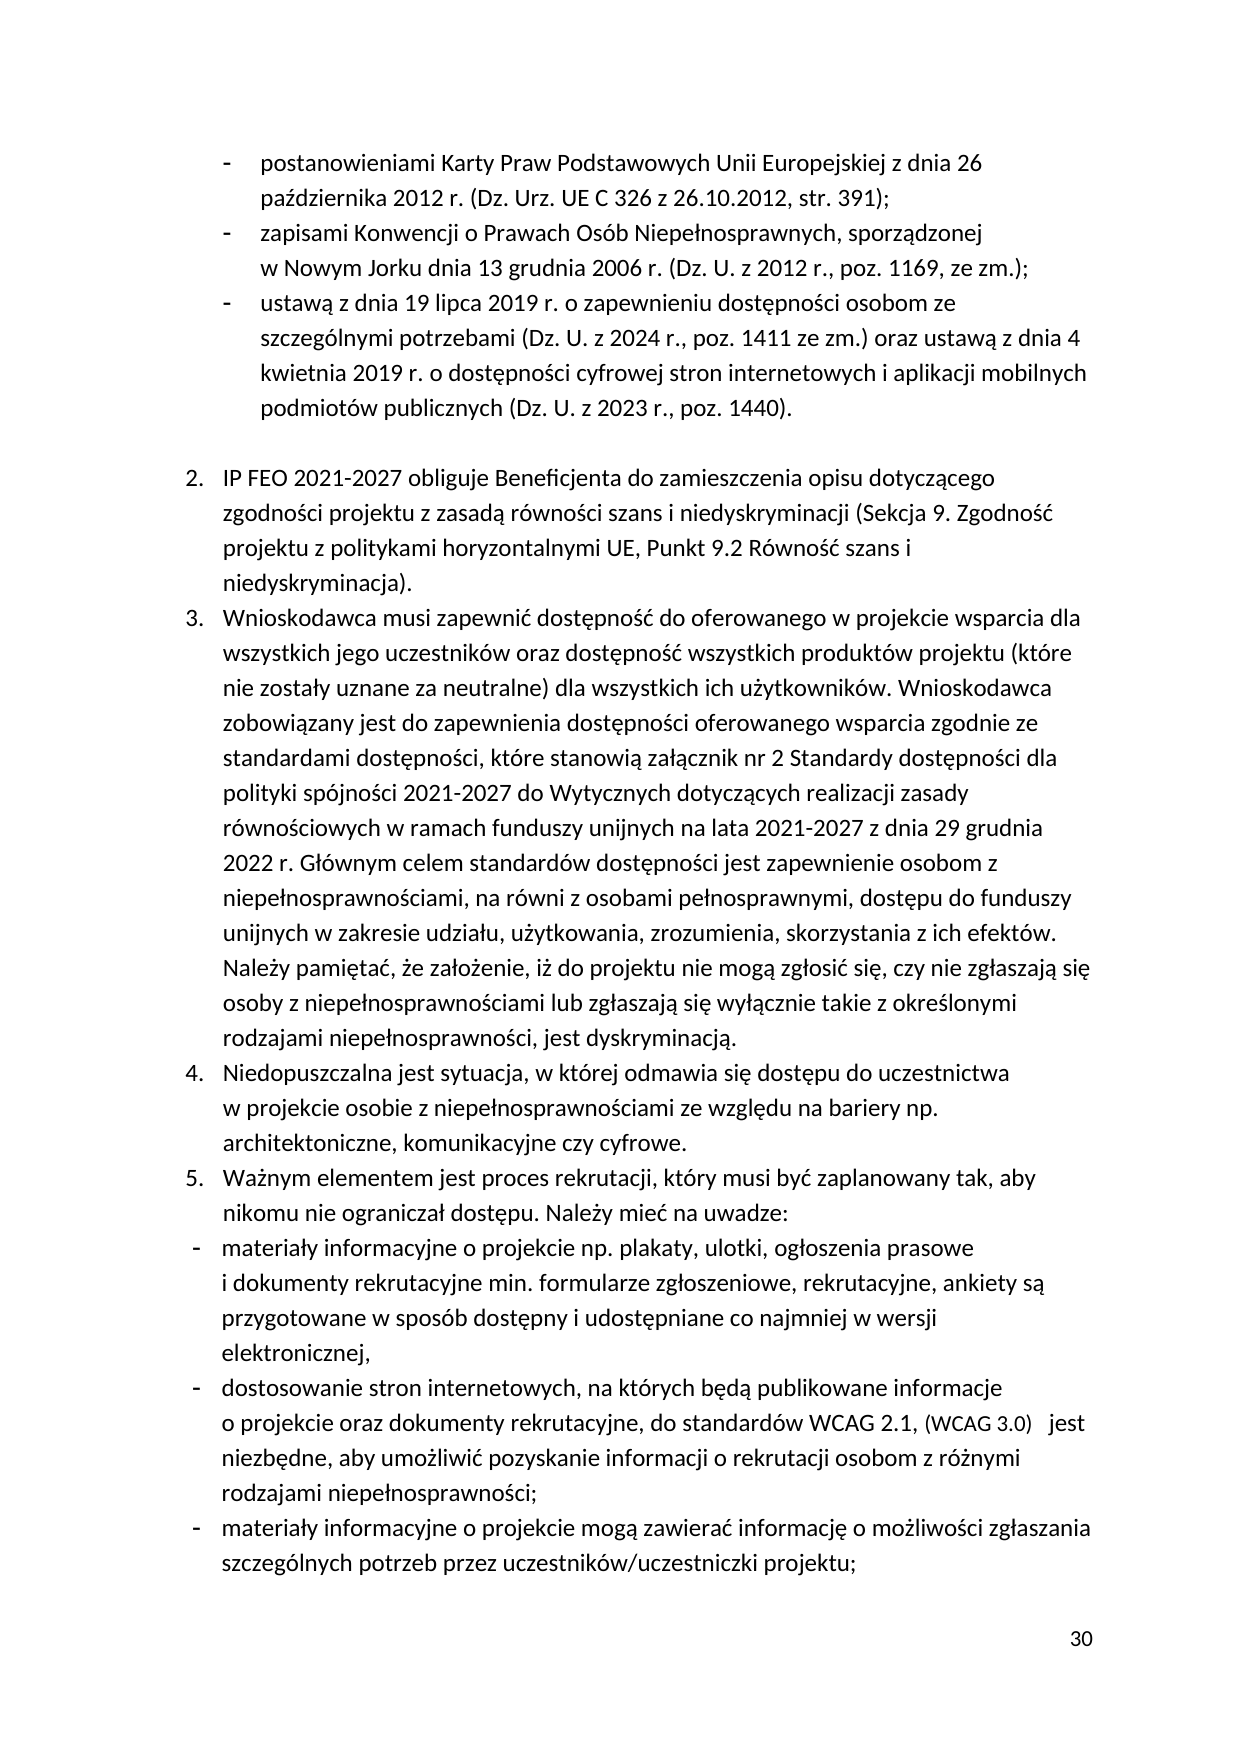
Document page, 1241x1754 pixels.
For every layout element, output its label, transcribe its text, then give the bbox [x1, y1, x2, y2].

list IP FEO 2021-2027 obliguje Beneficjenta do zamieszczenia opisu dotyczącego zgodności projektu z zasadą równości szans i niedyskryminacji (Sekcja 9. Zgodność projektu z politykami horyzontalnymi UE, Punkt 9.2 Równość szans i niedyskryminacja). [185, 463, 1093, 598]
list zapisami Konwencji o Prawach Osób Niepełnosprawnych, sporządzonej w Nowym Jorku dnia 13 grudnia 2006 r. (Dz. U. z 2012 r., poz. 1169, ze zm.); [223, 218, 1093, 283]
list materiały informacyjne o projekcie np. plakaty, ulotki, ogłoszenia prasowe i dokumenty rekrutacyjne min. formularze zgłoszeniowe, rekrutacyjne, ankiety są przygotowane w sposób dostępny i udostępniane co najmniej w wersji elektronicznej, [192, 1233, 1093, 1368]
list dostosowanie stron internetowych, na których będą publikowane informacje o projekcie oraz dokumenty rekrutacyjne, do standardów WCAG 2.1, (WCAG 3.0) jest niezbędne, aby umożliwić pozyskanie informacji o rekrutacji osobom z różnymi rodzajami niepełnosprawności; [192, 1373, 1093, 1508]
list Wnioskodawca musi zapewnić dostępność do oferowanego w projekcie wsparcia dla wszystkich jego uczestników oraz dostępność wszystkich produktów projektu (które nie zostały uznane za neutralne) dla wszystkich ich użytkowników. Wnioskodawca zobowiązany jest do zapewnienia dostępności oferowanego wsparcia zgodnie ze standardami dostępności, które stanowią załącznik nr 2 Standardy dostępności dla polityki spójności 2021-2027 do Wytycznych dotyczących realizacji zasady równościowych w ramach funduszy unijnych na lata 2021-2027 z dnia 29 grudnia 2022 r. Głównym celem standardów dostępności jest zapewnienie osobom z niepełnosprawnościami, na równi z osobami pełnosprawnymi, dostępu do funduszy unijnych w zakresie udziału, użytkowania, zrozumienia, skorzystania z ich efektów. Należy pamiętać, że założenie, iż do projektu nie mogą zgłosić się, czy nie zgłaszają się osoby z niepełnosprawnościami lub zgłaszają się wyłącznie takie z określonymi rodzajami niepełnosprawności, jest dyskryminacją. [185, 603, 1093, 1053]
list ustawą z dnia 19 lipca 2019 r. o zapewnieniu dostępności osobom ze szczególnymi potrzebami (Dz. U. z 2024 r., poz. 1411 ze zm.) oraz ustawą z dnia 4 kwietnia 2019 r. o dostępności cyfrowej stron internetowych i aplikacji mobilnych podmiotów publicznych (Dz. U. z 2023 r., poz. 1440). [223, 288, 1093, 423]
list Ważnym elementem jest proces rekrutacji, który musi być zaplanowany tak, aby nikomu nie ograniczał dostępu. Należy mieć na uwadze: [185, 1163, 1093, 1228]
list Niedopuszczalna jest sytuacja, w której odmawia się dostępu do uczestnictwa w projekcie osobie z niepełnosprawnościami ze względu na bariery np. architektoniczne, komunikacyjne czy cyfrowe. [185, 1058, 1093, 1158]
list postanowieniami Karty Praw Podstawowych Unii Europejskiej z dnia 26 października 2012 r. (Dz. Urz. UE C 326 z 26.10.2012, str. 391); [223, 148, 1093, 213]
list materiały informacyjne o projekcie mogą zawierać informację o możliwości zgłaszania szczególnych potrzeb przez uczestników/uczestniczki projektu; [192, 1513, 1093, 1578]
